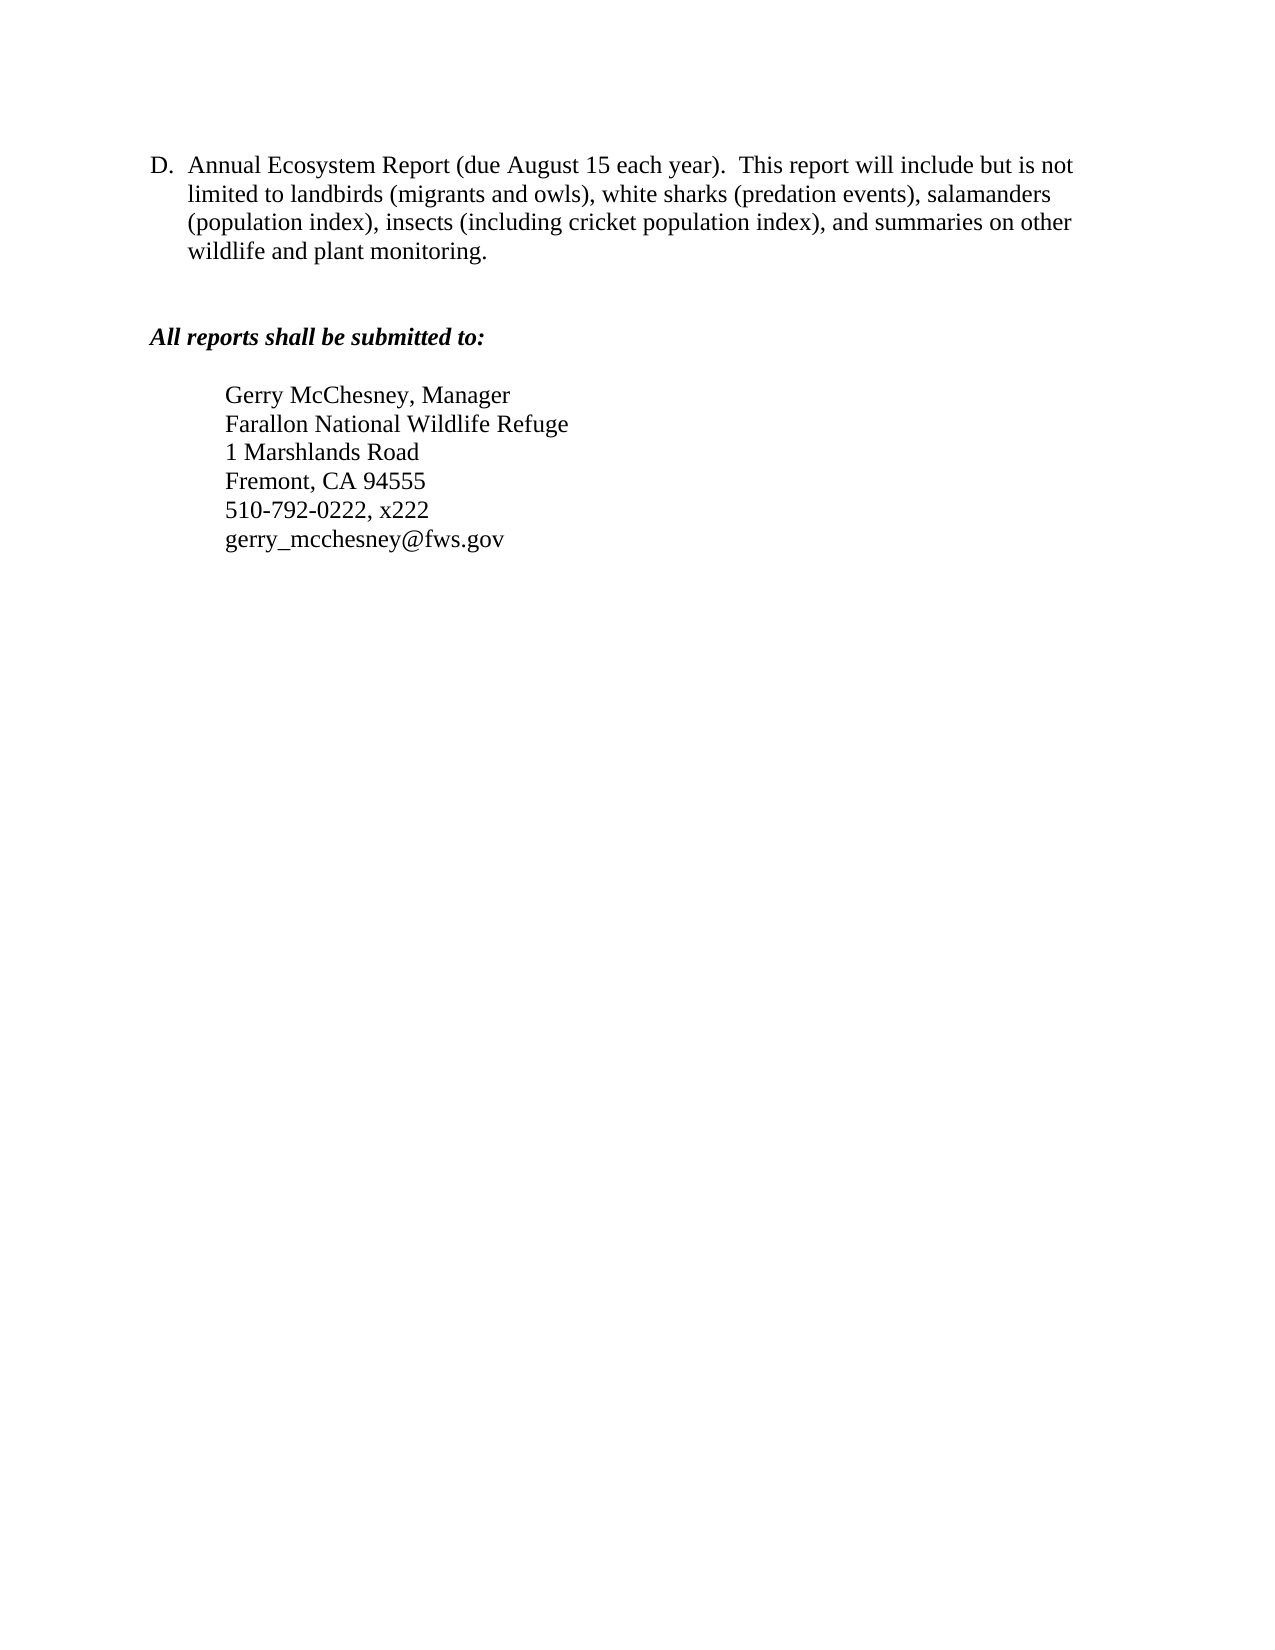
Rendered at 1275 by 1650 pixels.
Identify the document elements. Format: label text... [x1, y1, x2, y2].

text 510-792-0222, x222 [150, 495, 1125, 524]
text 1 Marshlands Road [150, 437, 1125, 466]
text All reports shall be submitted to: [150, 322, 1125, 351]
text gerry_mcchesney@fws.gov [150, 524, 1125, 552]
list Annual Ecosystem Report (due August 15 each year). This report will include but is not limited to landbirds (migrants and owls), white sharks (predation events), salamanders (population index), insects (including cricket population index), and summaries on other wildlife and plant monitoring. [150, 150, 1125, 265]
text Farallon National Wildlife Refuge [150, 409, 1125, 437]
text Gerry McChesney, Manager [150, 380, 1125, 409]
text Fremont, CA 94555 [150, 466, 1125, 495]
